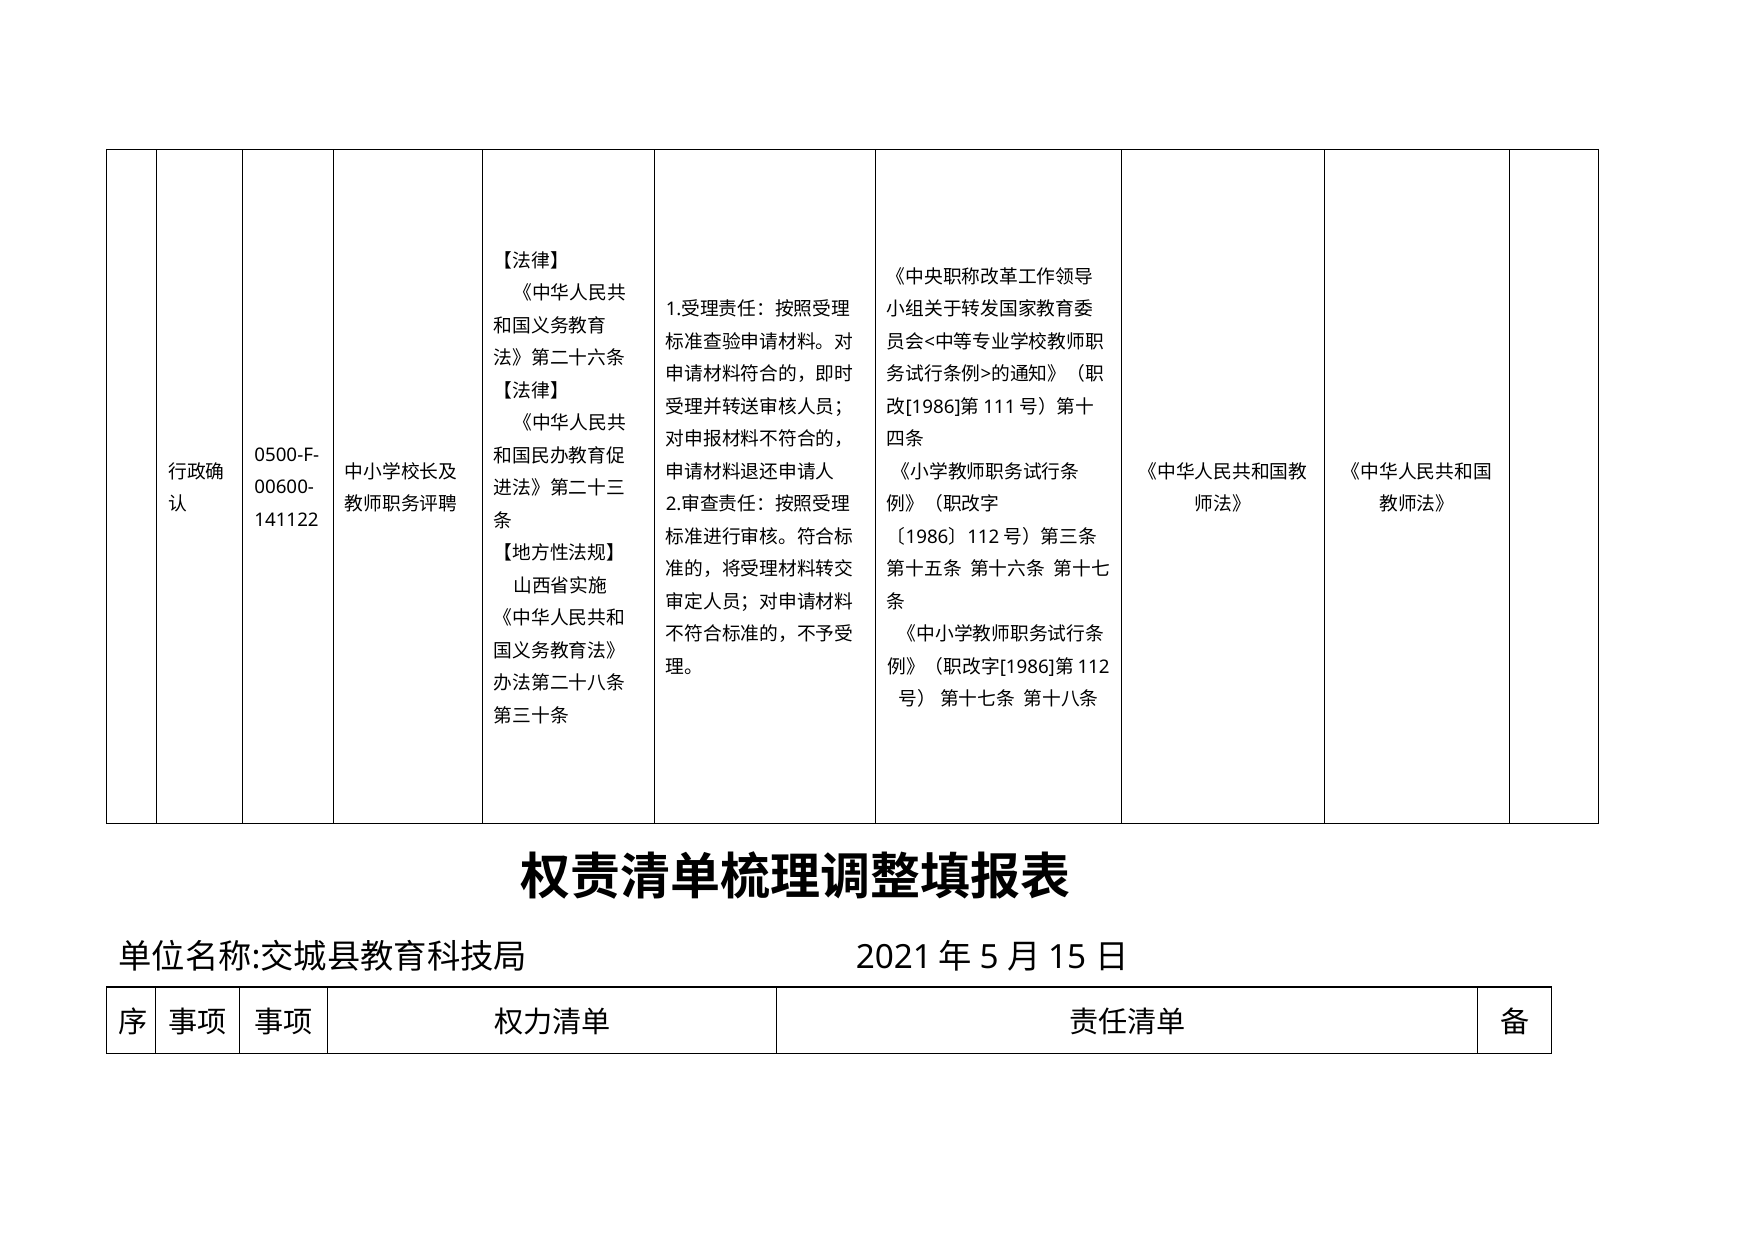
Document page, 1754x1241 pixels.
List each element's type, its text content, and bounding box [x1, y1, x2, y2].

table_cell [1510, 150, 1598, 823]
text 单位名称:交城县教育科技局 2021年 5 月 15 日 [118, 921, 1636, 986]
text 权责清单梳理调整填报表 [118, 824, 1636, 921]
table_header 事项编码 [240, 988, 327, 1052]
table_cell 《中央职称改革工作领导小组关于转发国家教育委员会<中等专业学校教师职务试行条例>的通知》（职改[1986]第111号）第十四条 《小学教师职务试行条例》（职改字〔1986〕112号）第三条 第十五条 第十六条 第十七条 《中小学教师职务试行条例》（职改字[1986]第112号） 第十七条 第十八条 [876, 150, 1121, 823]
table_header 序号 [107, 988, 155, 1052]
table_cell [107, 150, 156, 823]
table_cell 中小学校长及教师职务评聘 [334, 150, 482, 823]
table_header 权力清单 [328, 988, 776, 1052]
table_cell 【法律】 《中华人民共和国义务教育法》第二十六条 【法律】 《中华人民共和国民办教育促进法》第二十三条 【地方性法规】 山西省实施《中华人民共和国义务教育法》办法第二十八条 第三十条 [483, 150, 654, 823]
table_header 备注 [1478, 988, 1551, 1052]
table_cell 《中华人民共和国教师法》 [1325, 150, 1509, 823]
table_cell 行政确认 [157, 150, 242, 823]
table_cell 1.受理责任：按照受理标准查验申请材料。对申请材料符合的，即时受理并转送审核人员；对申报材料不符合的，申请材料退还申请人 2.审查责任：按照受理标准进行审核。符合标准的，将受理材料转交审定人员；对申请材料不符合标准的，不予受理。 [655, 150, 875, 823]
table_cell 《中华人民共和国教师法》 [1122, 150, 1324, 823]
table_header 事项类别 [156, 988, 239, 1052]
table_header 责任清单 [777, 988, 1477, 1052]
table_cell 0500-F-00600-141122 [243, 150, 333, 823]
